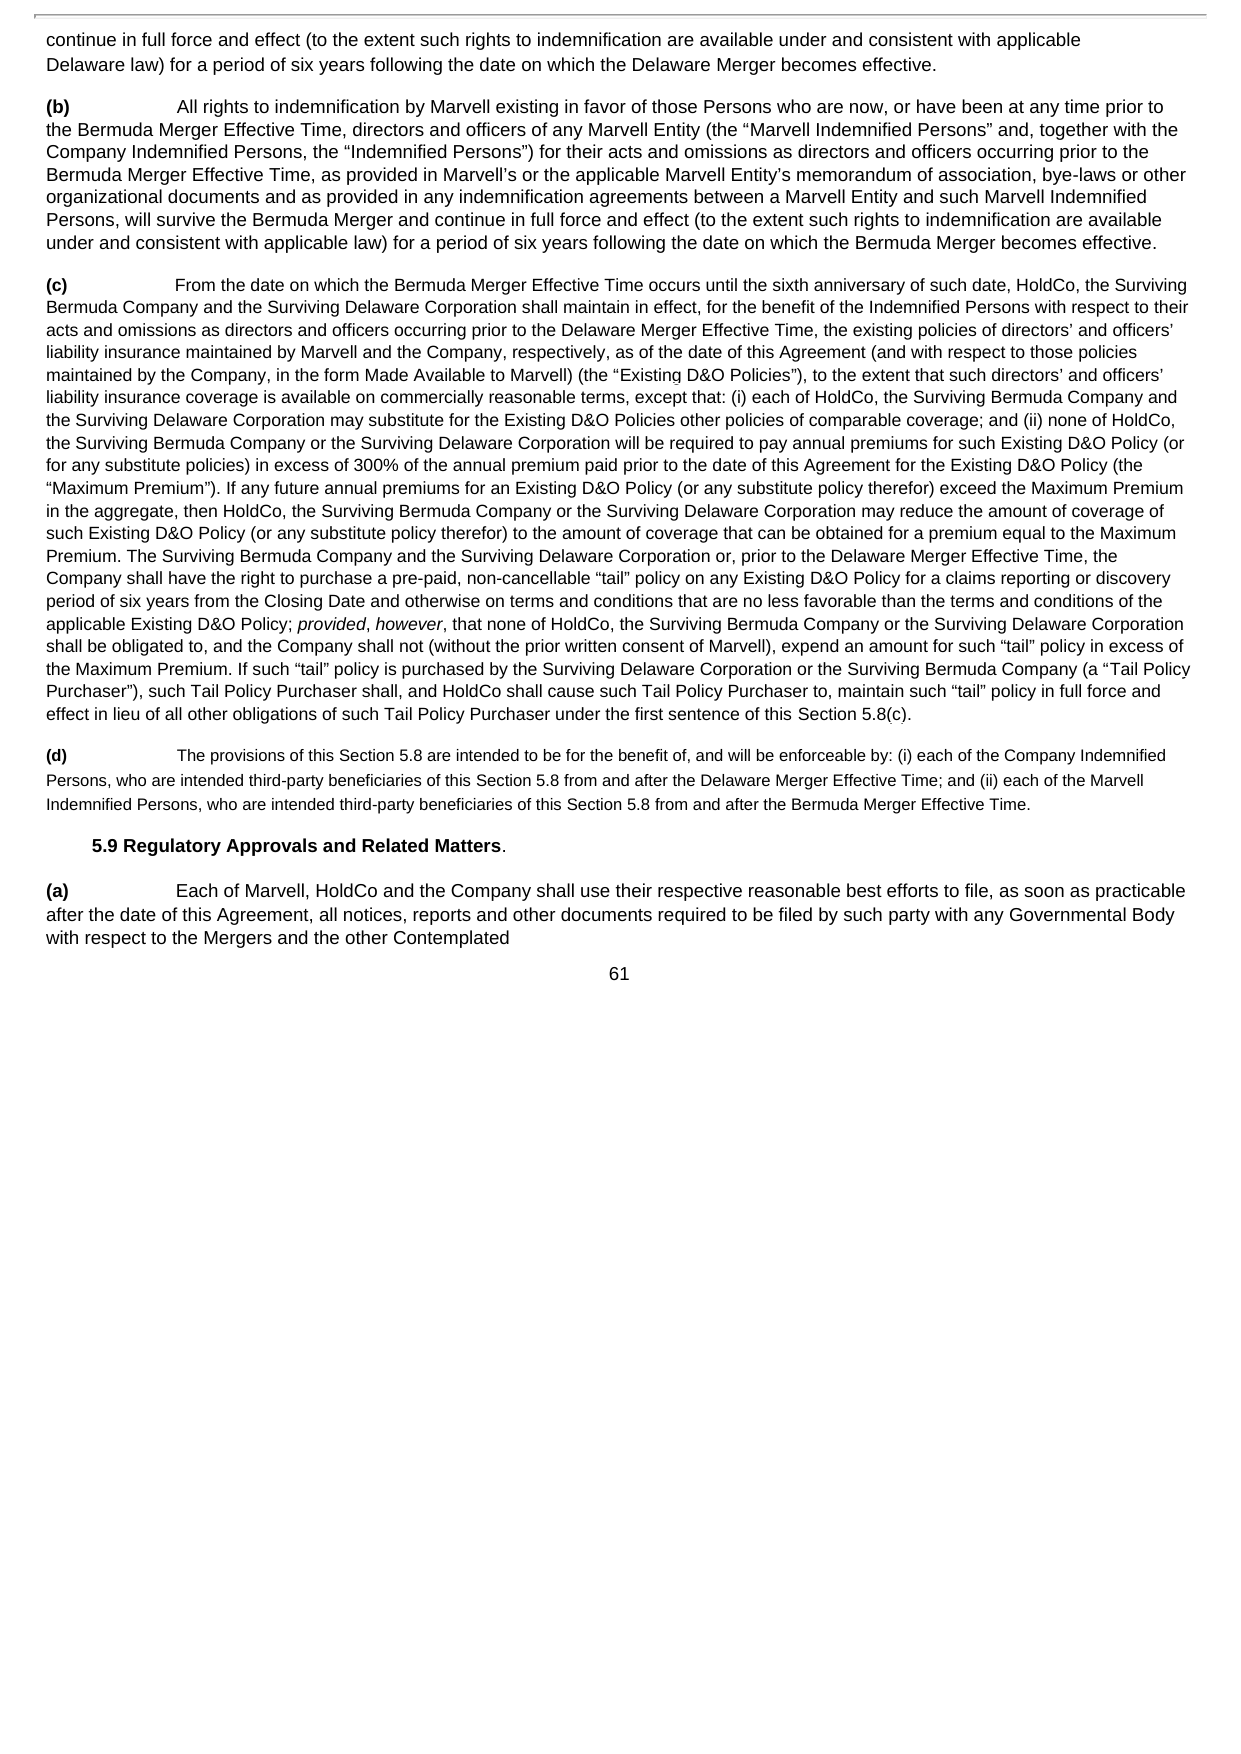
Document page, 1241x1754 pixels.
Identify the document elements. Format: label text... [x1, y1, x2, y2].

picture [34, 14, 1207, 19]
list All rights to indemnification by Marvell existing in favor of those Persons who are now, or have been at any time prior to the Bermuda Merger Effective Time, directors and officers of any Marvell Entity (the “Marvell Indemnified Persons” and, together with the Company Indemnified Persons, the “Indemnified Persons”) for their acts and omissions as directors and officers occurring prior to the Bermuda Merger Effective Time, as provided in Marvell’s or the applicable Marvell Entity’s memorandum of association, bye-laws or other organizational documents and as provided in any indemnification agreements between a Marvell Entity and such Marvell Indemnified Persons, will survive the Bermuda Merger and continue in full force and effect (to the extent such rights to indemnification are available under and consistent with applicable law) for a period of six years following the date on which the Bermuda Merger becomes effective. [46, 96, 1192, 253]
text 5.9 Regulatory Approvals and Related Matters. [92, 835, 1192, 856]
list Each of Marvell, HoldCo and the Company shall use their respective reasonable best efforts to file, as soon as practicable after the date of this Agreement, all notices, reports and other documents required to be filed by such party with any Governmental Body with respect to the Mergers and the other Contemplated [46, 880, 1192, 949]
text continue in full force and effect (to the extent such rights to indemnification are available under and consistent with applicable Delaware law) for a period of six years following the date on which the Delaware Merger becomes effective. [46, 28, 1147, 75]
list The provisions of this Section 5.8 are intended to be for the benefit of, and will be enforceable by: (i) each of the Company Indemnified Persons, who are intended third-party beneficiaries of this Section 5.8 from and after the Delaware Merger Effective Time; and (ii) each of the Marvell Indemnified Persons, who are intended third-party beneficiaries of this Section 5.8 from and after the Bermuda Merger Effective Time. [46, 746, 1192, 814]
text 61 [46, 963, 1192, 984]
list From the date on which the Bermuda Merger Effective Time occurs until the sixth anniversary of such date, HoldCo, the Surviving Bermuda Company and the Surviving Delaware Corporation shall maintain in effect, for the benefit of the Indemnified Persons with respect to their acts and omissions as directors and officers occurring prior to the Delaware Merger Effective Time, the existing policies of directors’ and officers’ liability insurance maintained by Marvell and the Company, respectively, as of the date of this Agreement (and with respect to those policies maintained by the Company, in the form Made Available to Marvell) (the “Existing D&O Policies”), to the extent that such directors’ and officers’ liability insurance coverage is available on commercially reasonable terms, except that: (i) each of HoldCo, the Surviving Bermuda Company and the Surviving Delaware Corporation may substitute for the Existing D&O Policies other policies of comparable coverage; and (ii) none of HoldCo, the Surviving Bermuda Company or the Surviving Delaware Corporation will be required to pay annual premiums for such Existing D&O Policy (or for any substitute policies) in excess of 300% of the annual premium paid prior to the date of this Agreement for the Existing D&O Policy (the “Maximum Premium”). If any future annual premiums for an Existing D&O Policy (or any substitute policy therefor) exceed the Maximum Premium in the aggregate, then HoldCo, the Surviving Bermuda Company or the Surviving Delaware Corporation may reduce the amount of coverage of such Existing D&O Policy (or any substitute policy therefor) to the amount of coverage that can be obtained for a premium equal to the Maximum Premium. The Surviving Bermuda Company and the Surviving Delaware Corporation or, prior to the Delaware Merger Effective Time, the Company shall have the right to purchase a pre-paid, non-cancellable “tail” policy on any Existing D&O Policy for a claims reporting or discovery period of six years from the Closing Date and otherwise on terms and conditions that are no less favorable than the terms and conditions of the applicable Existing D&O Policy; provided, however, that none of HoldCo, the Surviving Bermuda Company or the Surviving Delaware Corporation shall be obligated to, and the Company shall not (without the prior written consent of Marvell), expend an amount for such “tail” policy in excess of the Maximum Premium. If such “tail” policy is purchased by the Surviving Delaware Corporation or the Surviving Bermuda Company (a “Tail Policy Purchaser”), such Tail Policy Purchaser shall, and HoldCo shall cause such Tail Policy Purchaser to, maintain such “tail” policy in full force and effect in lieu of all other obligations of such Tail Policy Purchaser under the first sentence of this Section 5.8(c). [46, 274, 1192, 724]
